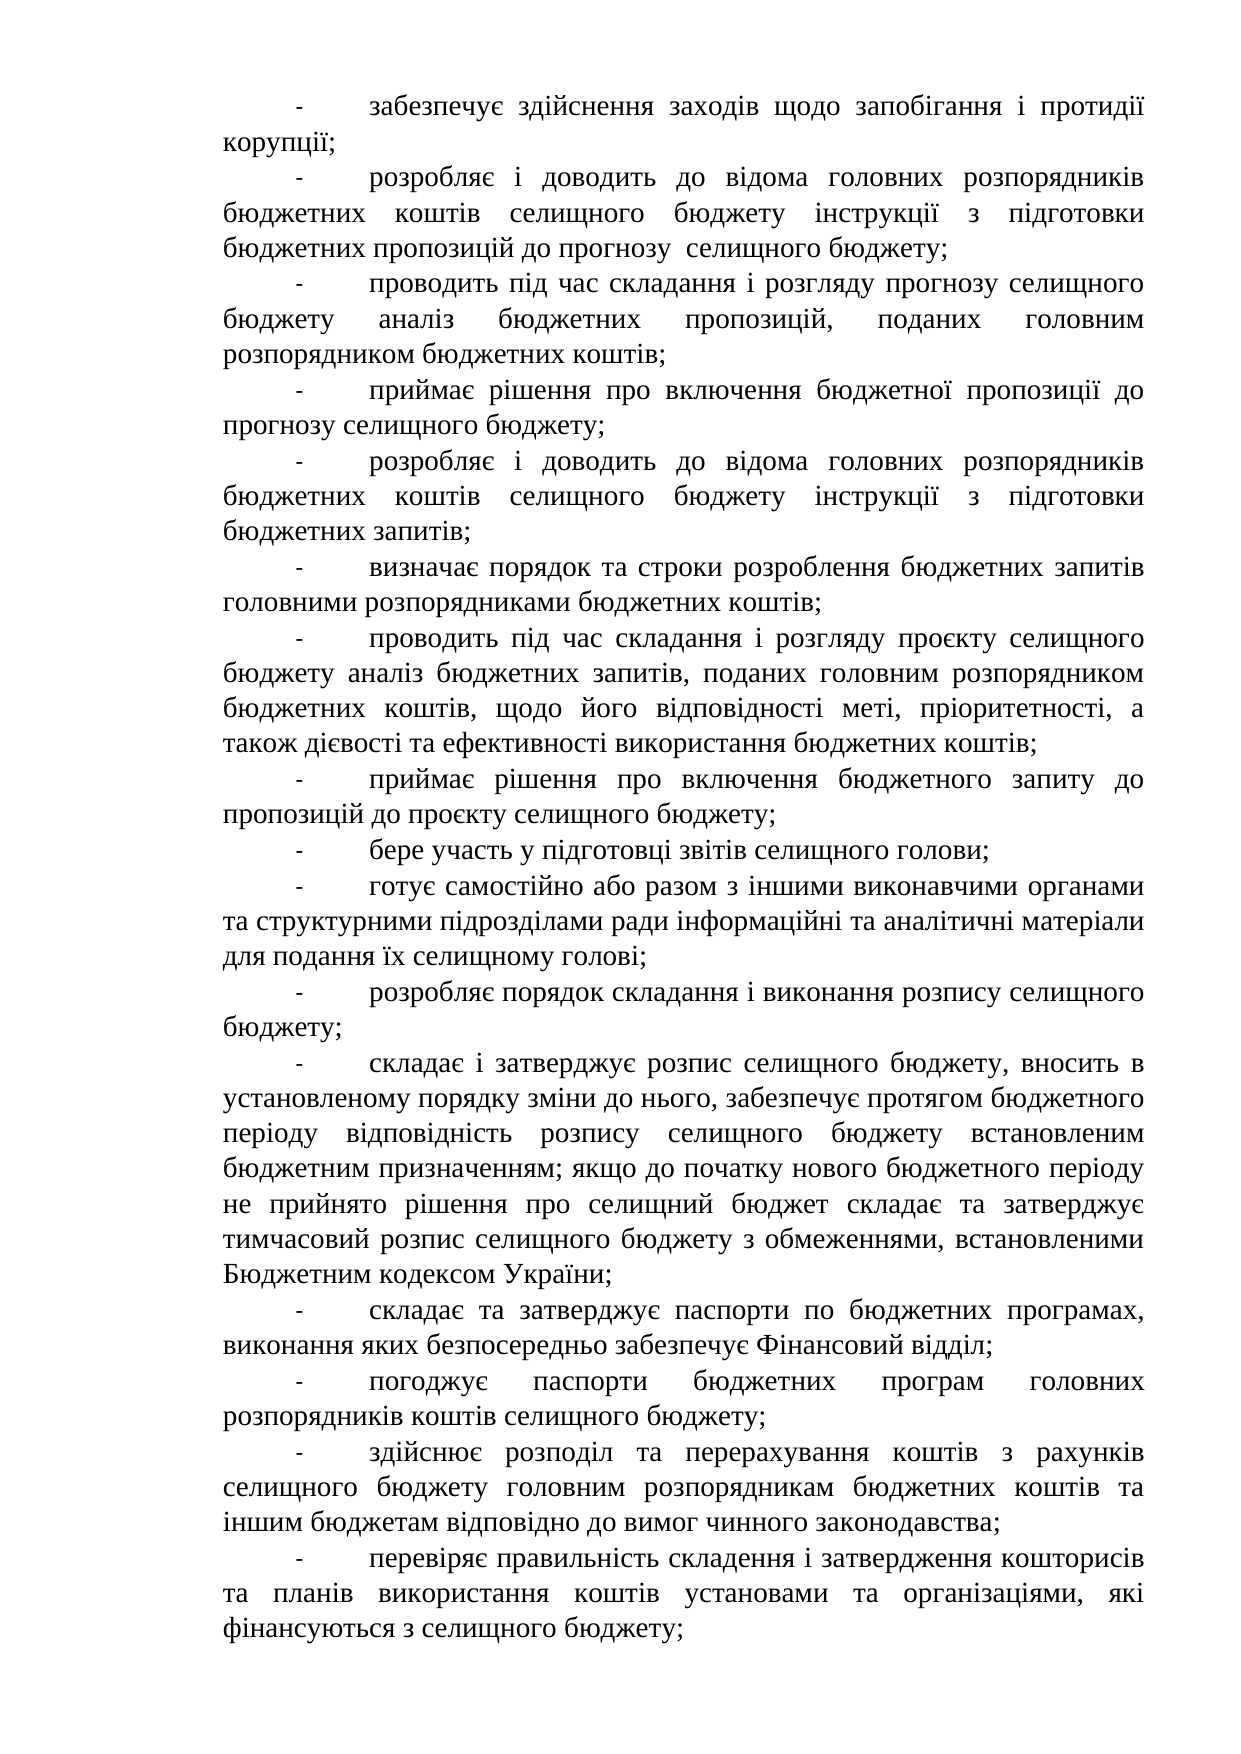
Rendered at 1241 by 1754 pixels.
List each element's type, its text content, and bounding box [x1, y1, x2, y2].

list складає і затверджує розпис селищного бюджету, вносить в установленому порядку зміни до нього, забезпечує протягом бюджетного періоду відповідність розпису селищного бюджету встановленим бюджетним призначенням; якщо до початку нового бюджетного періоду не прийнято рішення про селищний бюджет складає та затверджує тимчасовий розпис селищного бюджету з обмеженнями, встановленими Бюджетним кодексом України; [223, 1045, 1145, 1290]
list проводить під час складання і розгляду прогнозу селищного бюджету аналіз бюджетних пропозицій, поданих головним розпорядником бюджетних коштів; [223, 266, 1145, 369]
list складає та затверджує паспорти по бюджетних програмах, виконання яких безпосередньо забезпечує Фінансовий відділ; [223, 1292, 1145, 1361]
list перевіряє правильність складення і затвердження кошторисів та планів використання коштів установами та організаціями, які фінансуються з селищного бюджету; [223, 1540, 1145, 1644]
list погоджує паспорти бюджетних програм головних розпорядників коштів селищного бюджету; [223, 1363, 1145, 1432]
list розробляє і доводить до відома головних розпорядників бюджетних коштів селищного бюджету інструкції з підготовки бюджетних запитів; [223, 443, 1145, 547]
list здійснює розподіл та перерахування коштів з рахунків селищного бюджету головним розпорядникам бюджетних коштів та іншим бюджетам відповідно до вимог чинного законодавства; [223, 1434, 1145, 1538]
list розробляє і доводить до відома головних розпорядників бюджетних коштів селищного бюджету інструкції з підготовки бюджетних пропозицій до прогнозу селищного бюджету; [223, 159, 1145, 263]
list забезпечує здійснення заходів щодо запобігання і протидії корупції; [223, 88, 1145, 157]
list проводить під час складання і розгляду проєкту селищного бюджету аналіз бюджетних запитів, поданих головним розпорядником бюджетних коштів, щодо його відповідності меті, пріоритетності, а також дієвості та ефективності використання бюджетних коштів; [223, 620, 1145, 759]
list визначає порядок та строки розроблення бюджетних запитів головними розпорядниками бюджетних коштів; [223, 549, 1145, 618]
list приймає рішення про включення бюджетного запиту до пропозицій до проєкту селищного бюджету; [223, 761, 1145, 830]
list бере участь у підготовці звітів селищного голови; [223, 832, 1145, 866]
list розробляє порядок складання і виконання розпису селищного бюджету; [223, 974, 1145, 1043]
list приймає рішення про включення бюджетної пропозиції до прогнозу селищного бюджету; [223, 372, 1145, 441]
list готує самостійно або разом з іншими виконавчими органами та структурними підрозділами ради інформаційні та аналітичні матеріали для подання їх селищному голові; [223, 868, 1145, 972]
